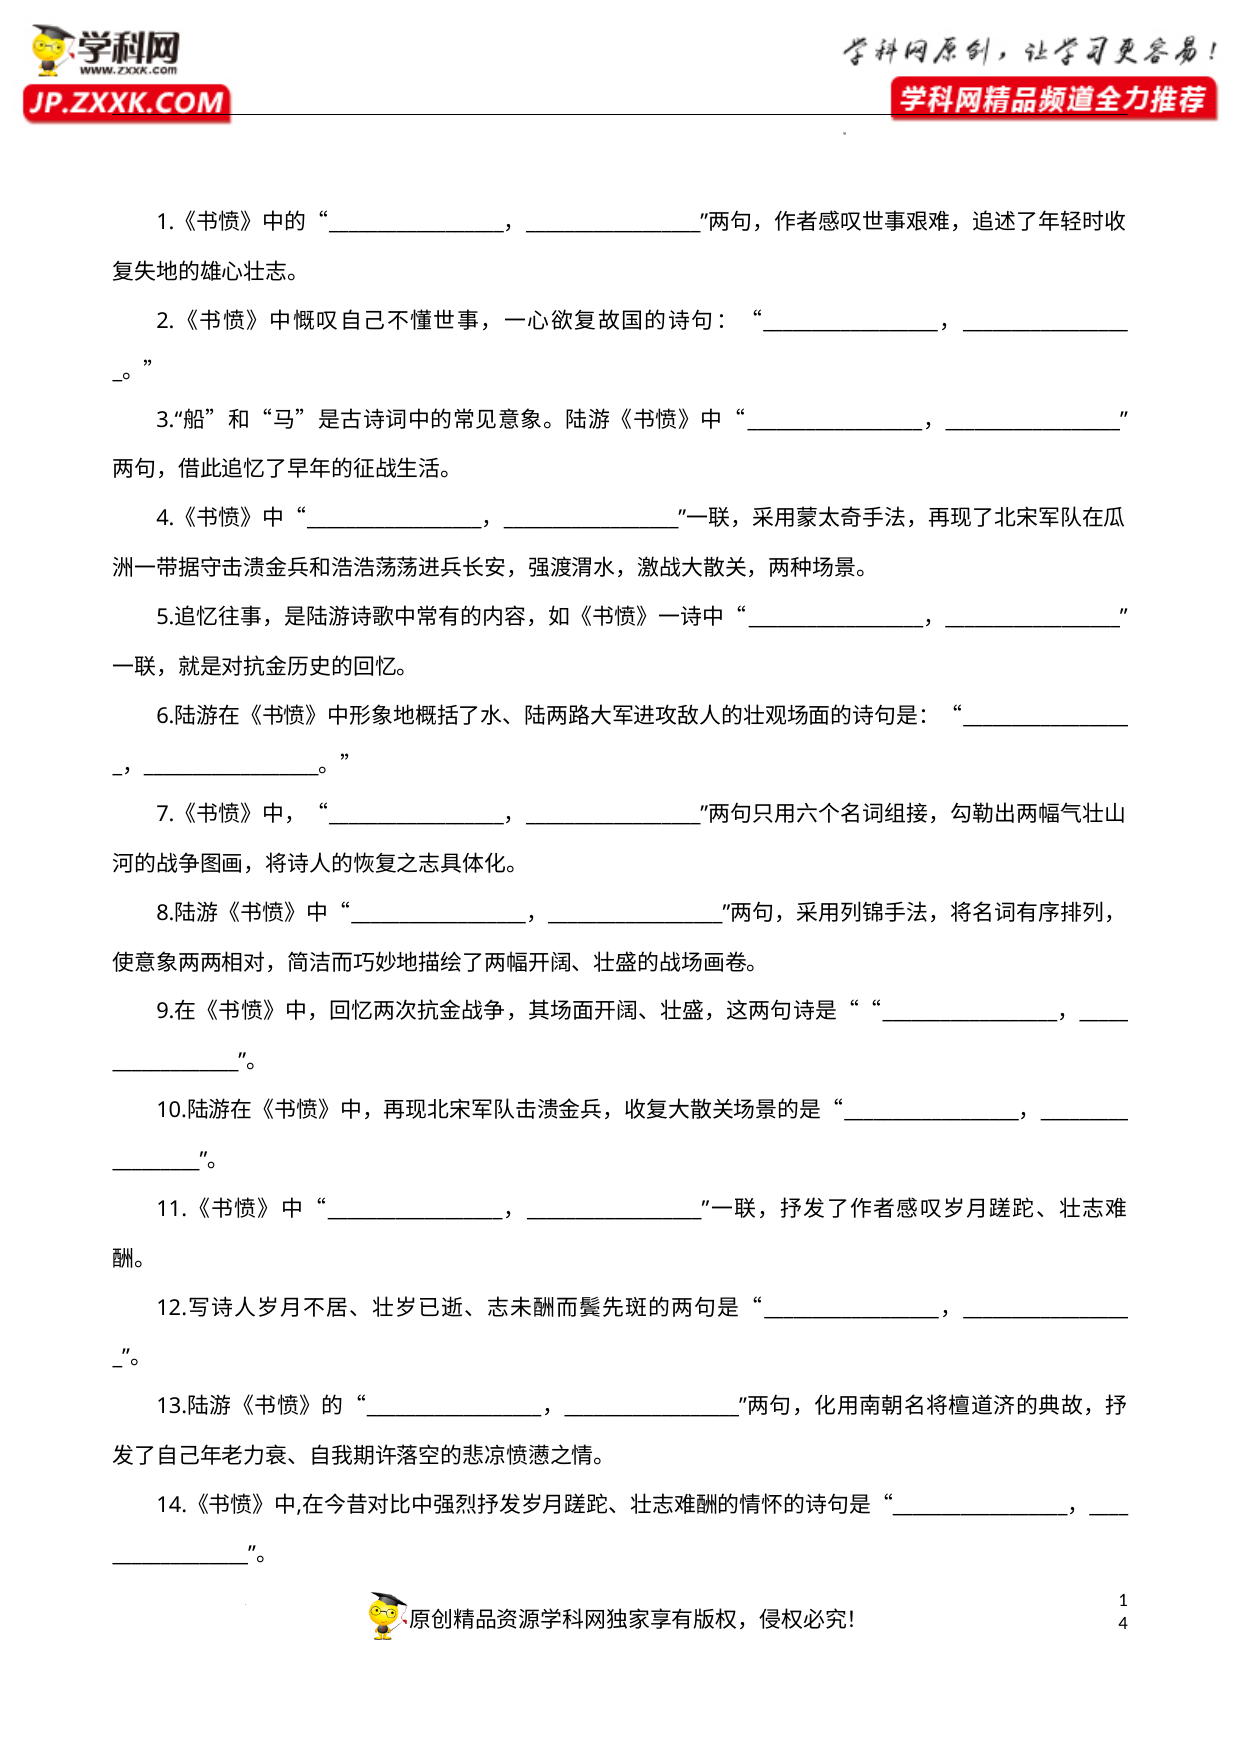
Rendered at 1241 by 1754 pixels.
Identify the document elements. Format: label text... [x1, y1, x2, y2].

text 13.陆游《书愤》的“__________________，__________________”两句，化用南朝名将檀道济的典故，抒发了自己年老力衰、自我期许落空的悲凉愤懑之情。 [112, 1387, 1128, 1470]
text 9.在《书愤》中，回忆两次抗金战争，其场面开阔、壮盛，这两句诗是““__________________，__________________”。 [112, 993, 1128, 1076]
text 1.《书愤》中的“__________________，__________________”两句，作者感叹世事艰难，追述了年轻时收复失地的雄心壮志。 [112, 204, 1128, 287]
picture [0, 3, 1241, 144]
text 4.《书愤》中“__________________，__________________”一联，采用蒙太奇手法，再现了北宋军队在瓜洲一带据守击溃金兵和浩浩荡荡进兵长安，强渡渭水，激战大散关，两种场景。 [112, 500, 1128, 582]
text 7.《书愤》中，“__________________，__________________”两句只用六个名词组接，勾勒出两幅气壮山河的战争图画，将诗人的恢复之志具体化。 [112, 796, 1128, 878]
text 5.追忆往事，是陆游诗歌中常有的内容，如《书愤》一诗中“__________________，__________________”一联，就是对抗金历史的回忆。 [112, 598, 1128, 681]
text 14.《书愤》中,在今昔对比中强烈抒发岁月蹉跎、壮志难酬的情怀的诗句是“__________________，__________________”。 [112, 1486, 1128, 1569]
text 12.写诗人岁月不居、壮岁已逝、志未酬而鬓先斑的两句是“__________________，__________________”。 [112, 1289, 1128, 1372]
text 10.陆游在《书愤》中，再现北宋军队击溃金兵，收复大散关场景的是“__________________，__________________”｡ [112, 1092, 1128, 1174]
text 2.《书愤》中慨叹自己不懂世事，一心欲复故国的诗句：“__________________，__________________。” [112, 302, 1128, 385]
text 8.陆游《书愤》中“__________________，__________________”两句，采用列锦手法，将名词有序排列，使意象两两相对，简洁而巧妙地描绘了两幅开阔、壮盛的战场画卷。 [112, 894, 1128, 977]
picture [363, 1588, 409, 1642]
text 3.“船”和“马”是古诗词中的常见意象。陆游《书愤》中“__________________，__________________”两句，借此追忆了早年的征战生活。 [112, 401, 1128, 484]
text 11.《书愤》中“__________________，__________________”一联，抒发了作者感叹岁月蹉跎、壮志难酬。 [112, 1190, 1128, 1273]
text 6.陆游在《书愤》中形象地概括了水、陆两路大军进攻敌人的壮观场面的诗句是：“__________________，__________________。” [112, 697, 1128, 780]
